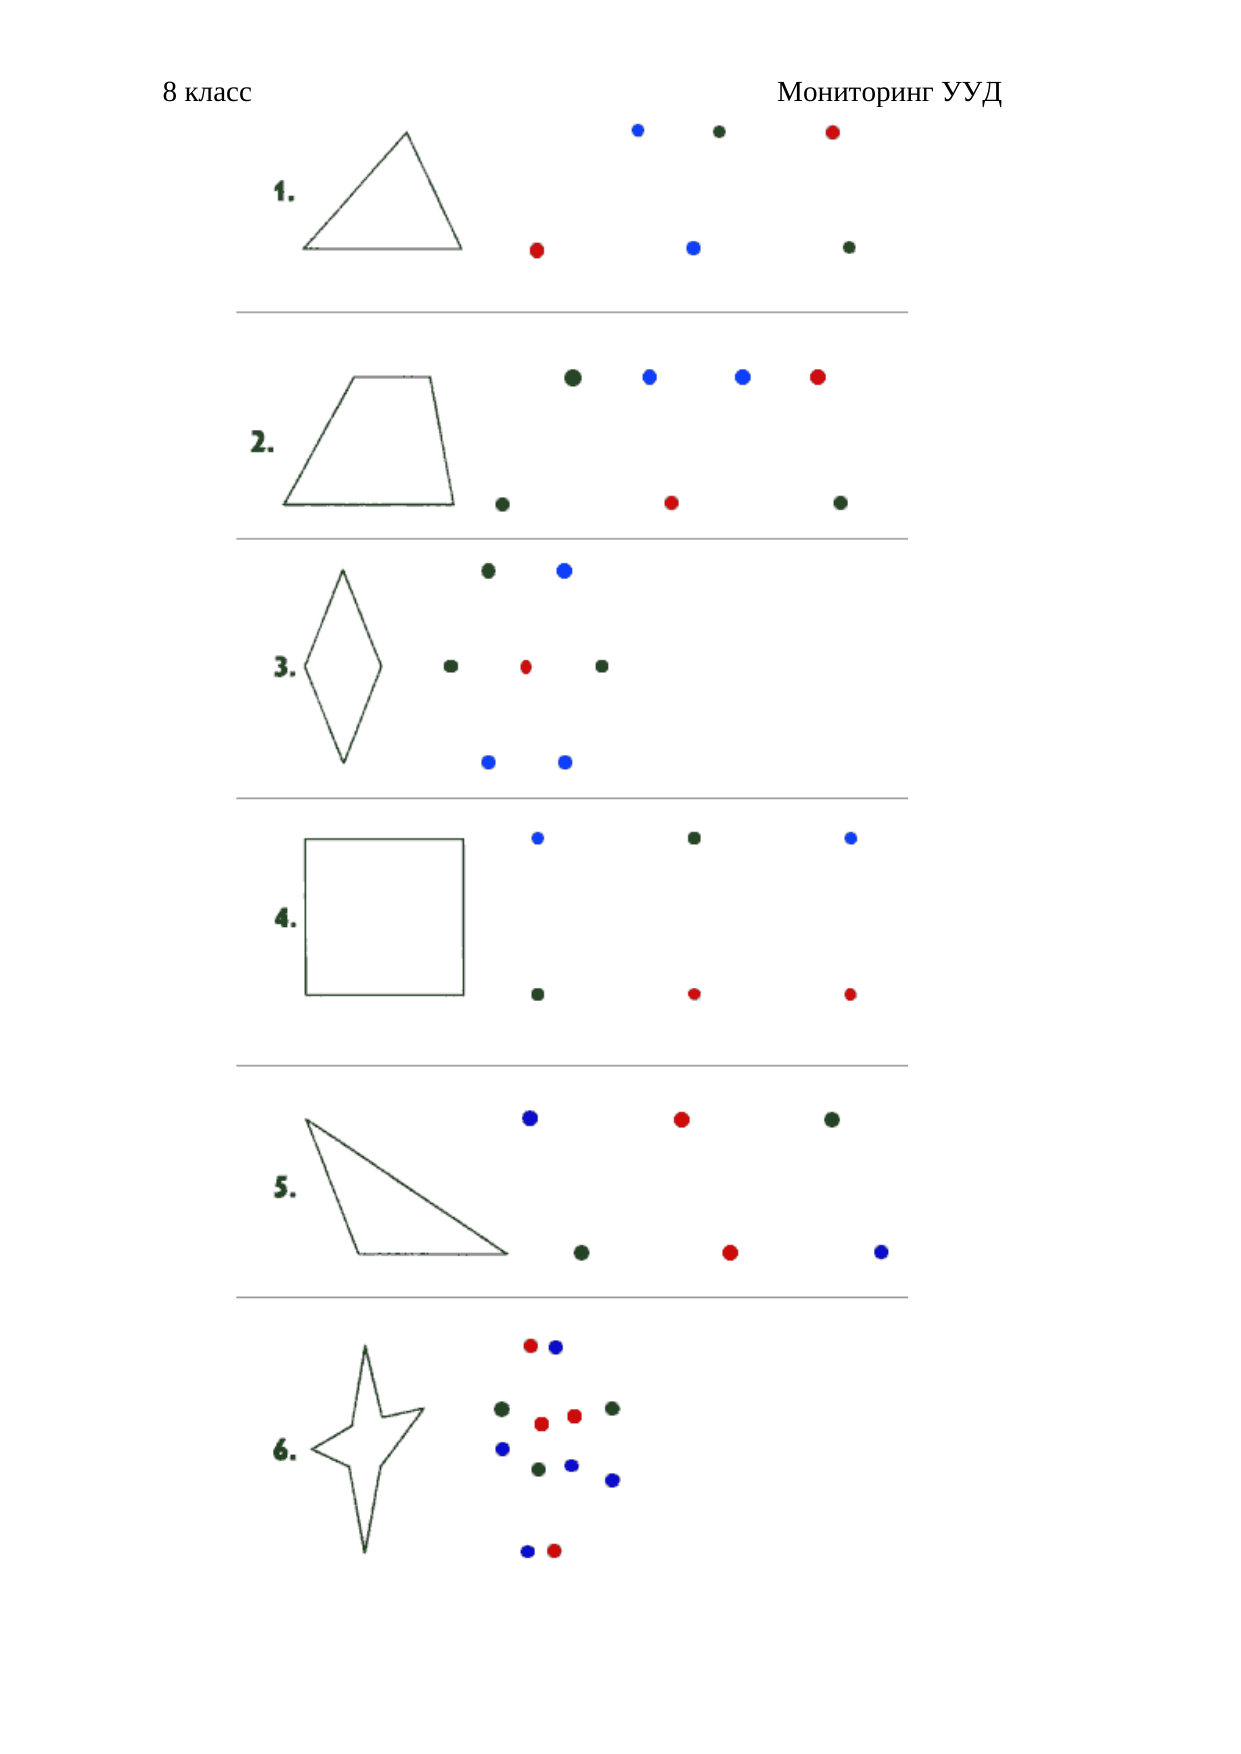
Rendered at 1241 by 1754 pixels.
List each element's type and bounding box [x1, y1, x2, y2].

picture [236, 107, 909, 1026]
picture [236, 1059, 909, 1577]
